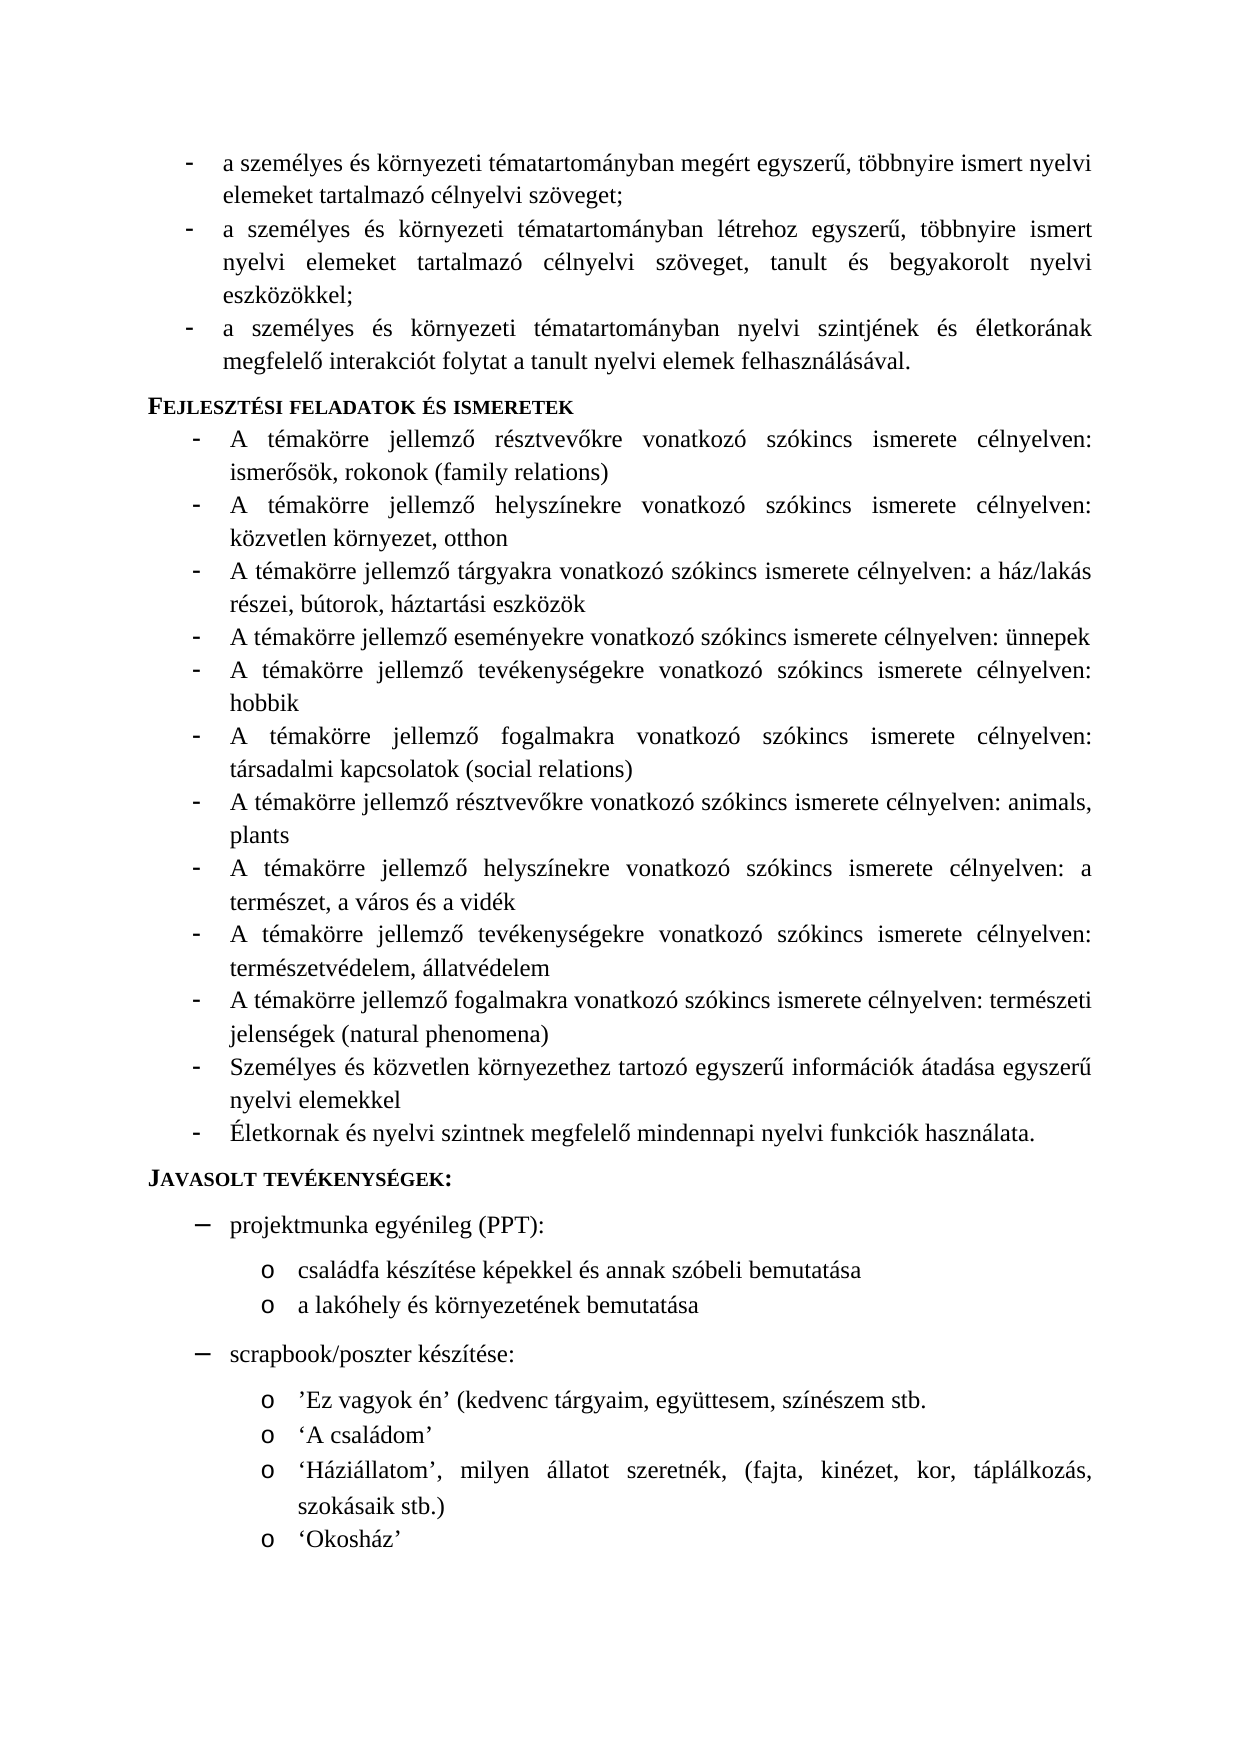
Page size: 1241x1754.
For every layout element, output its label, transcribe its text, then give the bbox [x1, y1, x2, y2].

list A témakörre jellemző résztvevőkre vonatkozó szókincs ismerete célnyelven: ismerősök, rokonok (family relations) [192, 424, 1093, 486]
list Személyes és közvetlen környezethez tartozó egyszerű információk átadása egyszerű nyelvi elemekkel [192, 1052, 1093, 1113]
list Életkornak és nyelvi szintnek megfelelő mindennapi nyelvi funkciók használata. [192, 1118, 1093, 1146]
list A témakörre jellemző eseményekre vonatkozó szókincs ismerete célnyelven: ünnepek [192, 622, 1093, 651]
subtitle Fejlesztési feladatok és ismeretek [148, 391, 1093, 420]
list a személyes és környezeti tématartományban megért egyszerű, többnyire ismert nyelvi elemeket tartalmazó célnyelvi szöveget; [185, 148, 1093, 209]
list A témakörre jellemző tárgyakra vonatkozó szókincs ismerete célnyelven: a ház/lakás részei, bútorok, háztartási eszközök [192, 556, 1093, 618]
list A témakörre jellemző résztvevőkre vonatkozó szókincs ismerete célnyelven: animals, plants [192, 787, 1093, 849]
list ‘Háziállatom’, milyen állatot szeretnék, (fajta, kinézet, kor, táplálkozás, szokásaik stb.) [260, 1456, 1093, 1519]
list A témakörre jellemző fogalmakra vonatkozó szókincs ismerete célnyelven: természeti jelenségek (natural phenomena) [192, 986, 1093, 1047]
list scrapbook/poszter készítése: [192, 1326, 1093, 1377]
list A témakörre jellemző helyszínekre vonatkozó szókincs ismerete célnyelven: a természet, a város és a vidék [192, 853, 1093, 915]
list ‘Okosház’ [260, 1524, 1093, 1554]
list A témakörre jellemző tevékenységekre vonatkozó szókincs ismerete célnyelven: hobbik [192, 655, 1093, 717]
list a személyes és környezeti tématartományban létrehoz egyszerű, többnyire ismert nyelvi elemeket tartalmazó célnyelvi szöveget, tanult és begyakorolt nyelvi eszközökkel; [185, 214, 1093, 308]
list A témakörre jellemző fogalmakra vonatkozó szókincs ismerete célnyelven: társadalmi kapcsolatok (social relations) [192, 721, 1093, 783]
list ’Ez vagyok én’ (kedvenc tárgyaim, együttesem, színészem stb. [260, 1385, 1093, 1416]
list családfa készítése képekkel és annak szóbeli bemutatása [260, 1255, 1093, 1286]
list projektmunka egyénileg (PPT): [192, 1196, 1093, 1247]
list a lakóhely és környezetének bemutatása [260, 1291, 1093, 1321]
list ‘A családom’ [260, 1420, 1093, 1451]
list A témakörre jellemző tevékenységekre vonatkozó szókincs ismerete célnyelven: természetvédelem, állatvédelem [192, 919, 1093, 981]
list a személyes és környezeti tématartományban nyelvi szintjének és életkorának megfelelő interakciót folytat a tanult nyelvi elemek felhasználásával. [185, 313, 1093, 374]
subtitle Javasolt tevékenységek: [148, 1163, 1093, 1192]
list A témakörre jellemző helyszínekre vonatkozó szókincs ismerete célnyelven: közvetlen környezet, otthon [192, 490, 1093, 552]
